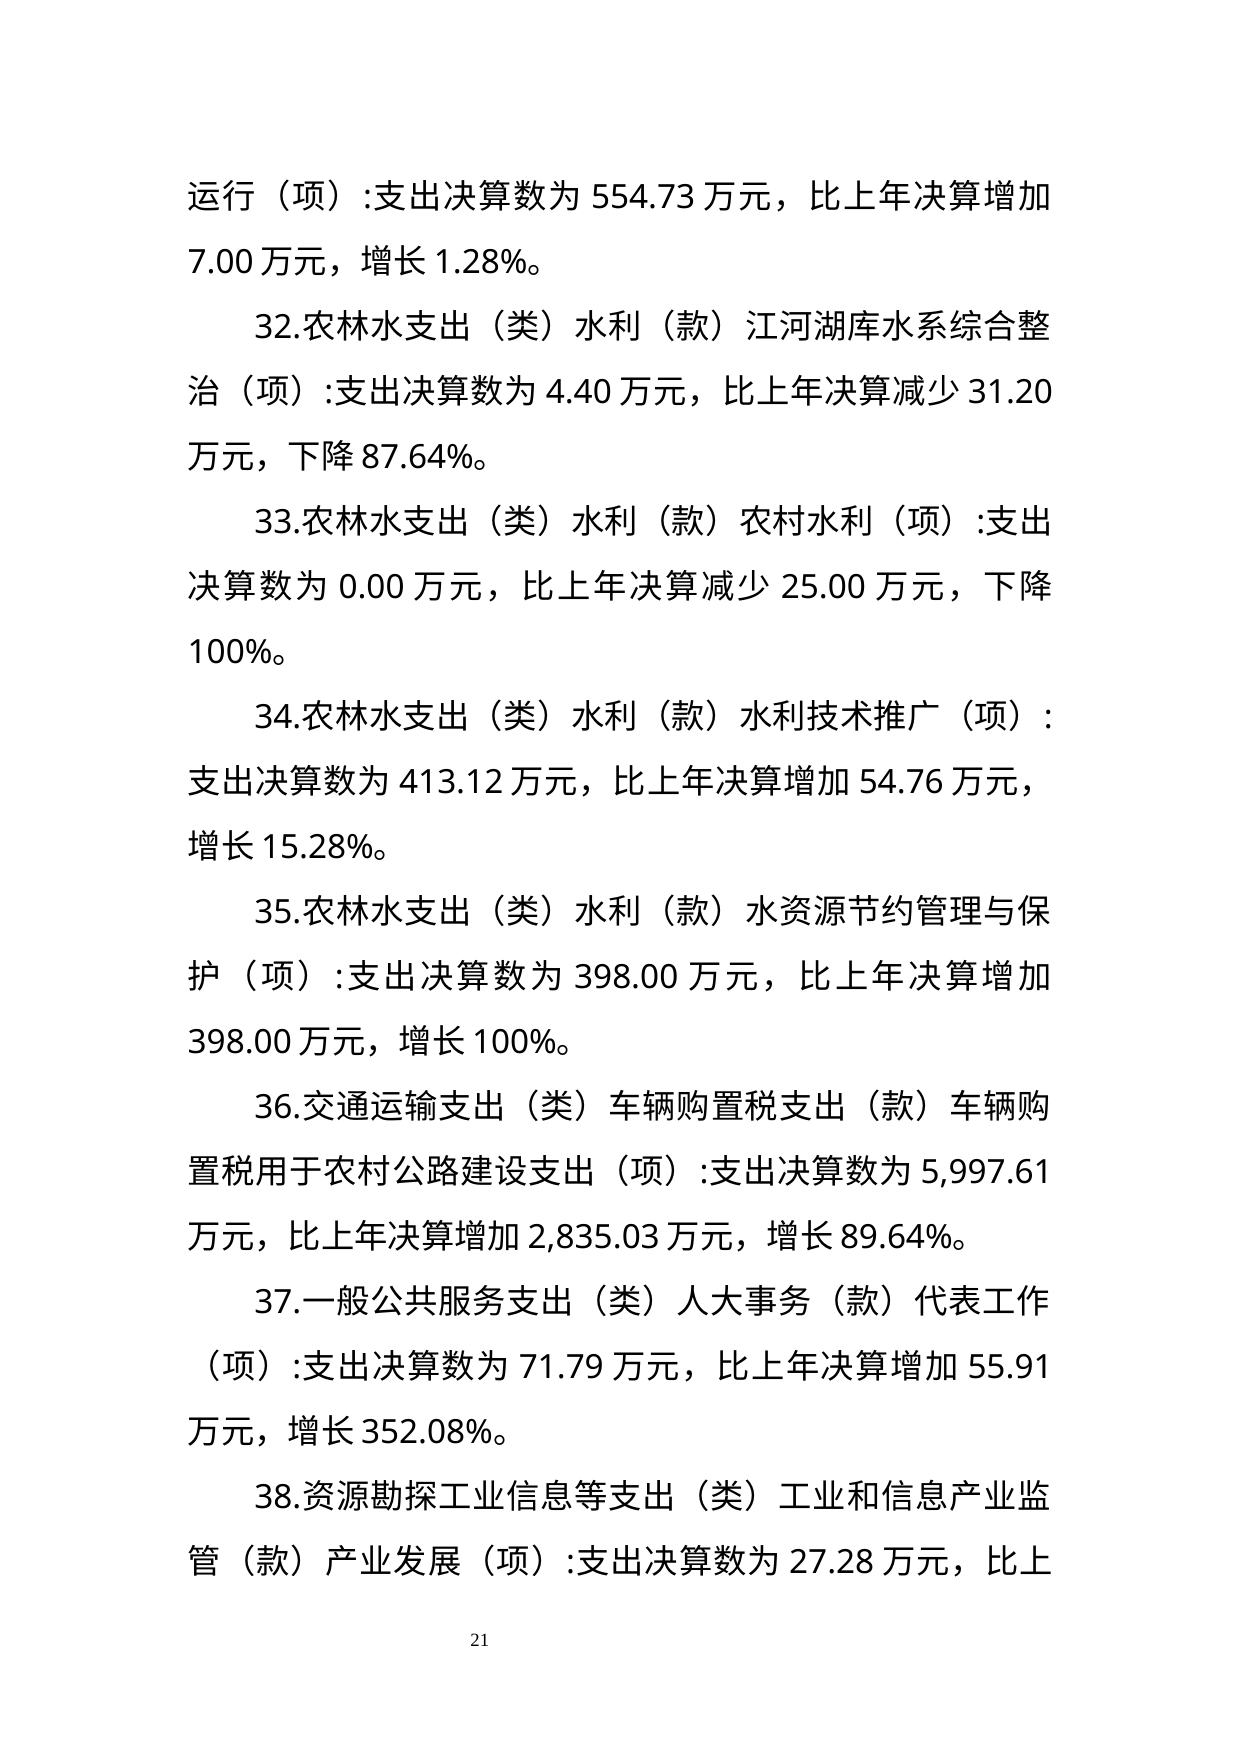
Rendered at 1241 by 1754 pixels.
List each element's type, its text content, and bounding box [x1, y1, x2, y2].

text 36.交通运输支出（类）车辆购置税支出（款）车辆购置税用于农村公路建设支出（项）:支出决算数为5,997.61万元，比上年决算增加2,835.03万元，增长89.64%。 [187, 1072, 1053, 1267]
text 37.一般公共服务支出（类）人大事务（款）代表工作（项）:支出决算数为71.79万元，比上年决算增加55.91万元，增长352.08%。 [187, 1267, 1053, 1462]
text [187, 1462, 1053, 1592]
text 35.农林水支出（类）水利（款）水资源节约管理与保护（项）:支出决算数为398.00万元，比上年决算增加398.00万元，增长100%。 [187, 877, 1053, 1072]
text 32.农林水支出（类）水利（款）江河湖库水系综合整治（项）:支出决算数为4.40万元，比上年决算减少31.20万元，下降87.64%。 [187, 292, 1053, 487]
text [187, 162, 1053, 292]
text 34.农林水支出（类）水利（款）水利技术推广（项）:支出决算数为413.12万元，比上年决算增加54.76万元，增长15.28%。 [187, 682, 1053, 877]
text 33.农林水支出（类）水利（款）农村水利（项）:支出决算数为0.00万元，比上年决算减少25.00万元，下降100%。 [187, 487, 1053, 682]
